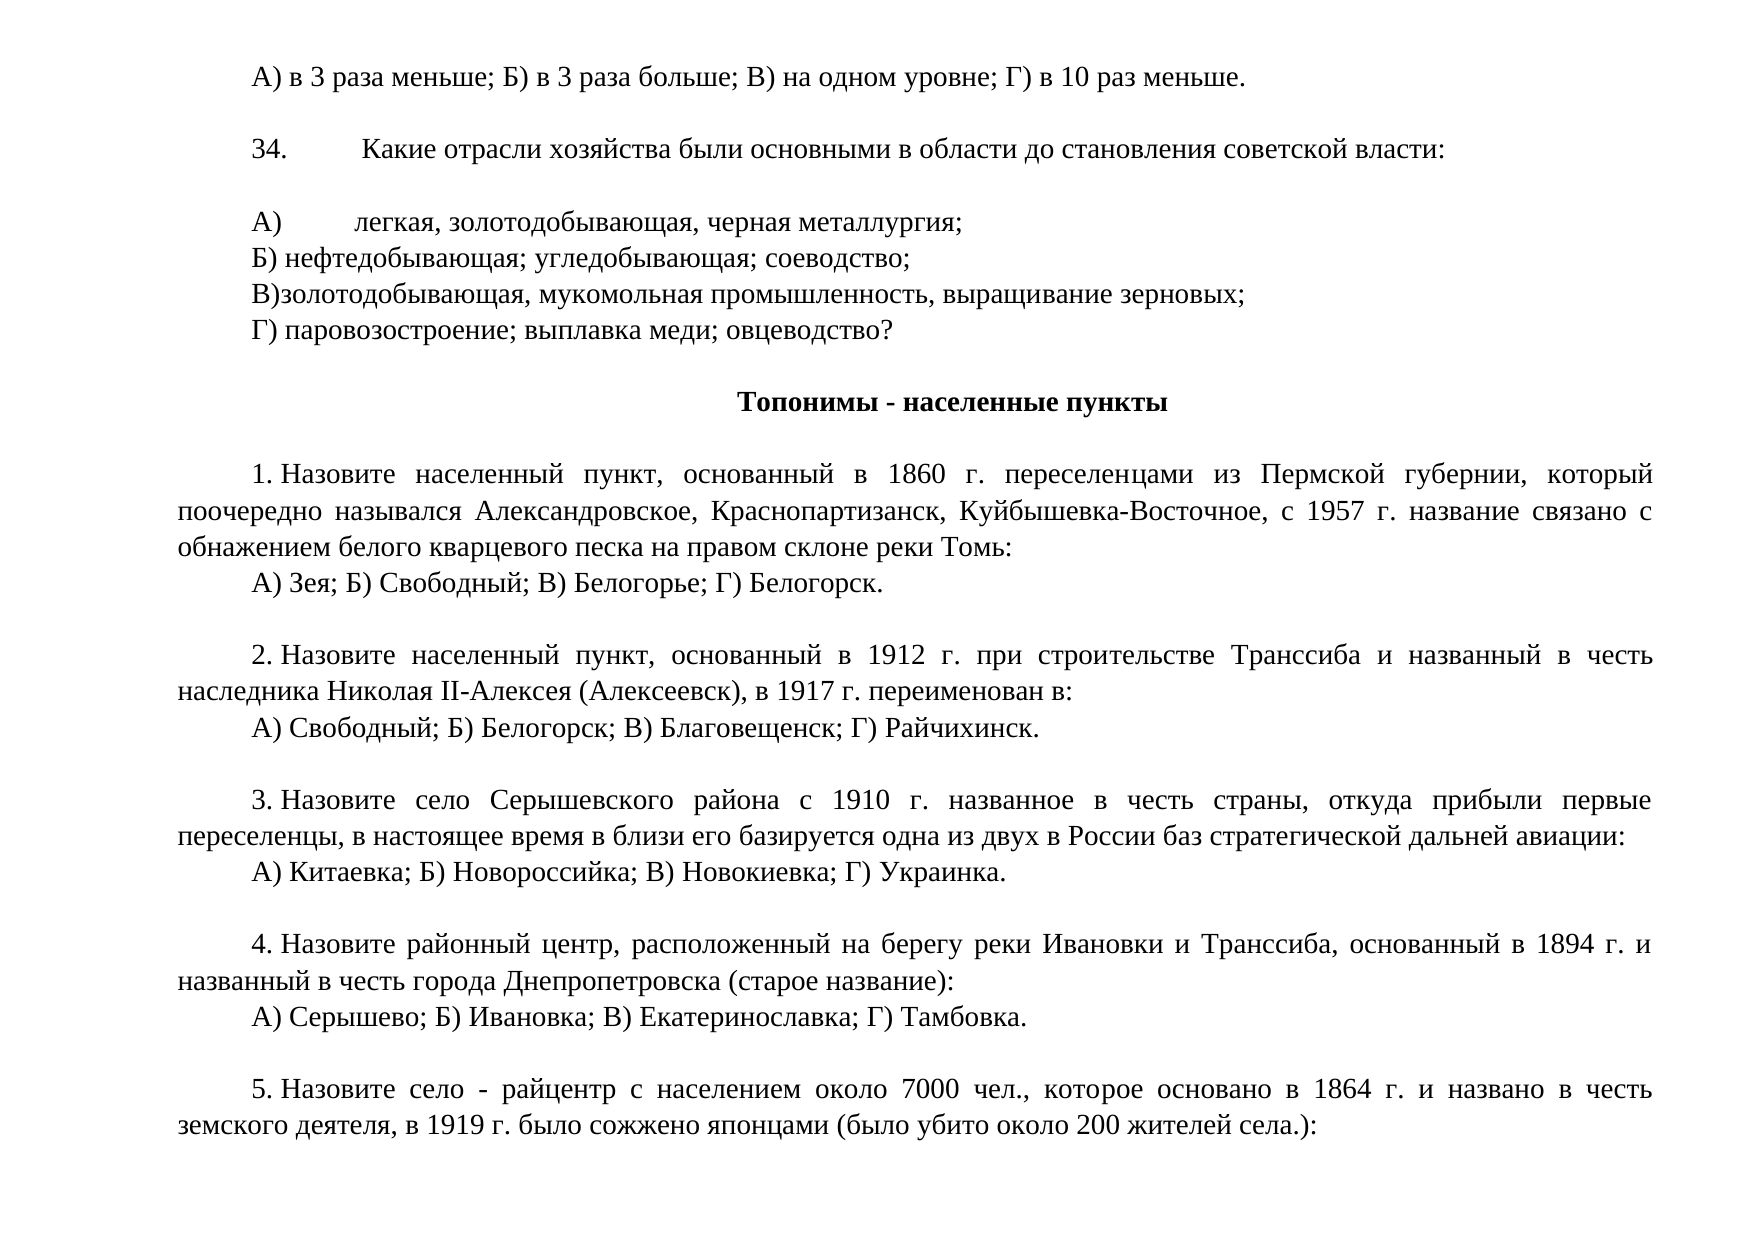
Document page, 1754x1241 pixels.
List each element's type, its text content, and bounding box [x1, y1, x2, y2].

list Б) нефтедобывающая; угледобывающая; соеводство; [134, 240, 1654, 273]
list Топонимы - населенные пункты [251, 384, 1654, 418]
list Г) паровозостроение; выплавка меди; овцеводство? [251, 312, 1654, 346]
list А) Свободный; Б) Белогорск; В) Благовещенск; Г) Райчихинск. [251, 710, 1654, 743]
list золотодобывающая, мукомольная промышленность, выращивание зерновых; [134, 276, 1654, 309]
text А) в 3 раза меньше; Б) в 3 раза больше; В) на одном уровне; Г) в 10 раз меньше. [177, 59, 1654, 93]
list 1. Назовите населенный пункт, основанный в 1860 г. переселенцами из Пермской губернии, который поочередно назывался Александровское, Краснопартизанск, Куйбышевка-Восточное, с 1957 г. название связано с обнажением белого кварцевого песка на правом склоне реки Томь: [177, 457, 1654, 562]
list Какие отрасли хозяйства были основными в области до становления советской власти: [134, 131, 1654, 165]
list А) Серышево; Б) Ивановка; В) Екатеринославка; Г) Тамбовка. [251, 999, 1654, 1032]
list 5. Назовите село - райцентр с населением около 7000 чел., которое основано в 1864 г. и названо в честь земского деятеля, в 1919 г. было сожжено японцами (было убито около 200 жителей села.): [177, 1071, 1654, 1141]
list А) Китаевка; Б) Новороссийка; В) Новокиевка; Г) Украинка. [251, 854, 1654, 888]
list 4. Назовите районный центр, расположенный на берегу реки Ивановки и Транссиба, основанный в 1894 г. и названный в честь города Днепропетровска (старое название): [177, 927, 1654, 996]
list А) Зея; Б) Свободный; В) Белогорье; Г) Белогорск. [251, 565, 1654, 599]
list 2. Назовите населенный пункт, основанный в 1912 г. при строительстве Транссиба и названный в честь наследника Николая II-Алексея (Алексеевск), в 1917 г. переименован в: [177, 637, 1654, 707]
list легкая, золотодобывающая, черная металлургия; [134, 204, 1654, 237]
list 3. Назовите село Серышевского района с 1910 г. названное в честь страны, откуда прибыли первые переселенцы, в настоящее время в близи его базируется одна из двух в России баз стратегической дальней авиации: [177, 782, 1654, 852]
